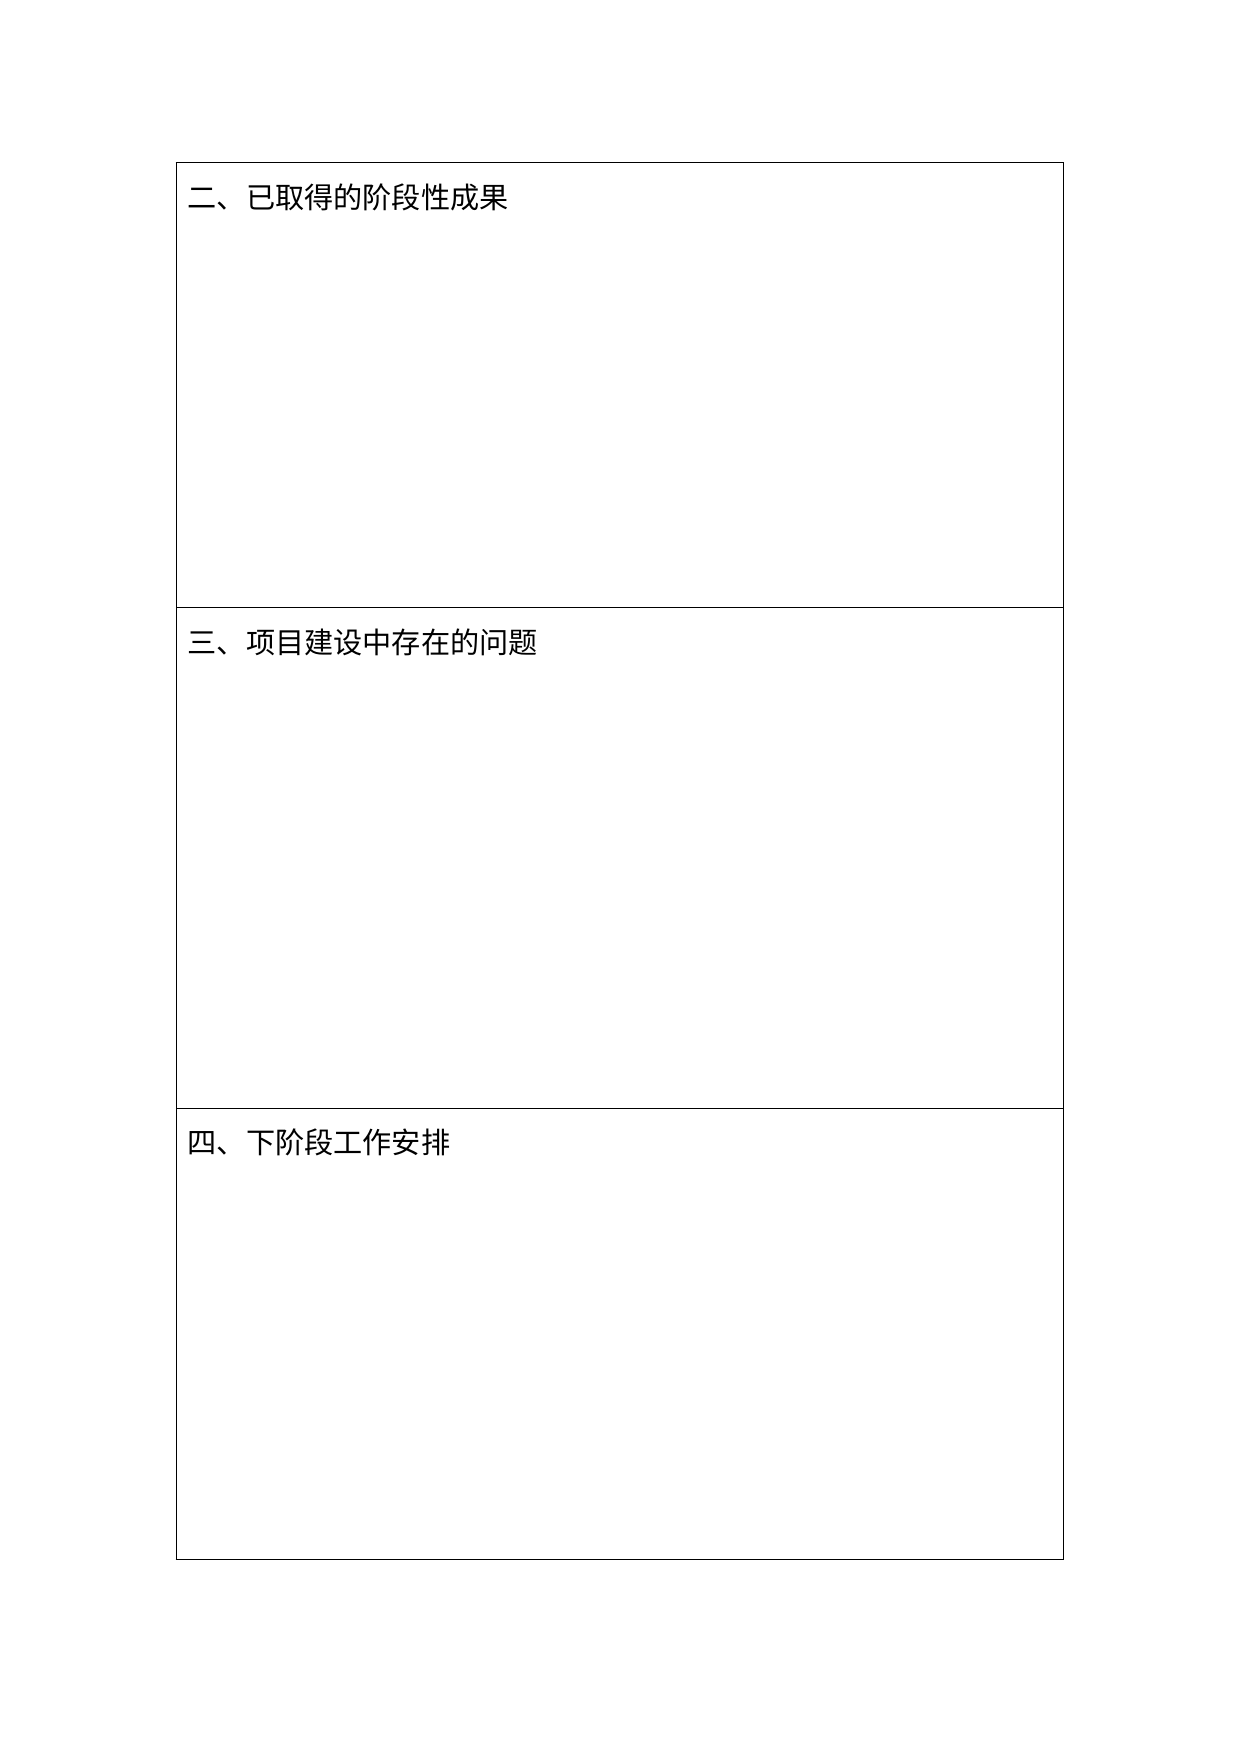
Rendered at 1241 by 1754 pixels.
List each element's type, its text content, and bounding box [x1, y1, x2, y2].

table_cell 三、项目建设中存在的问题 [177, 608, 1063, 1107]
table_cell 四、下阶段工作安排 [177, 1109, 1063, 1559]
table_cell 二、已取得的阶段性成果 [177, 163, 1063, 607]
